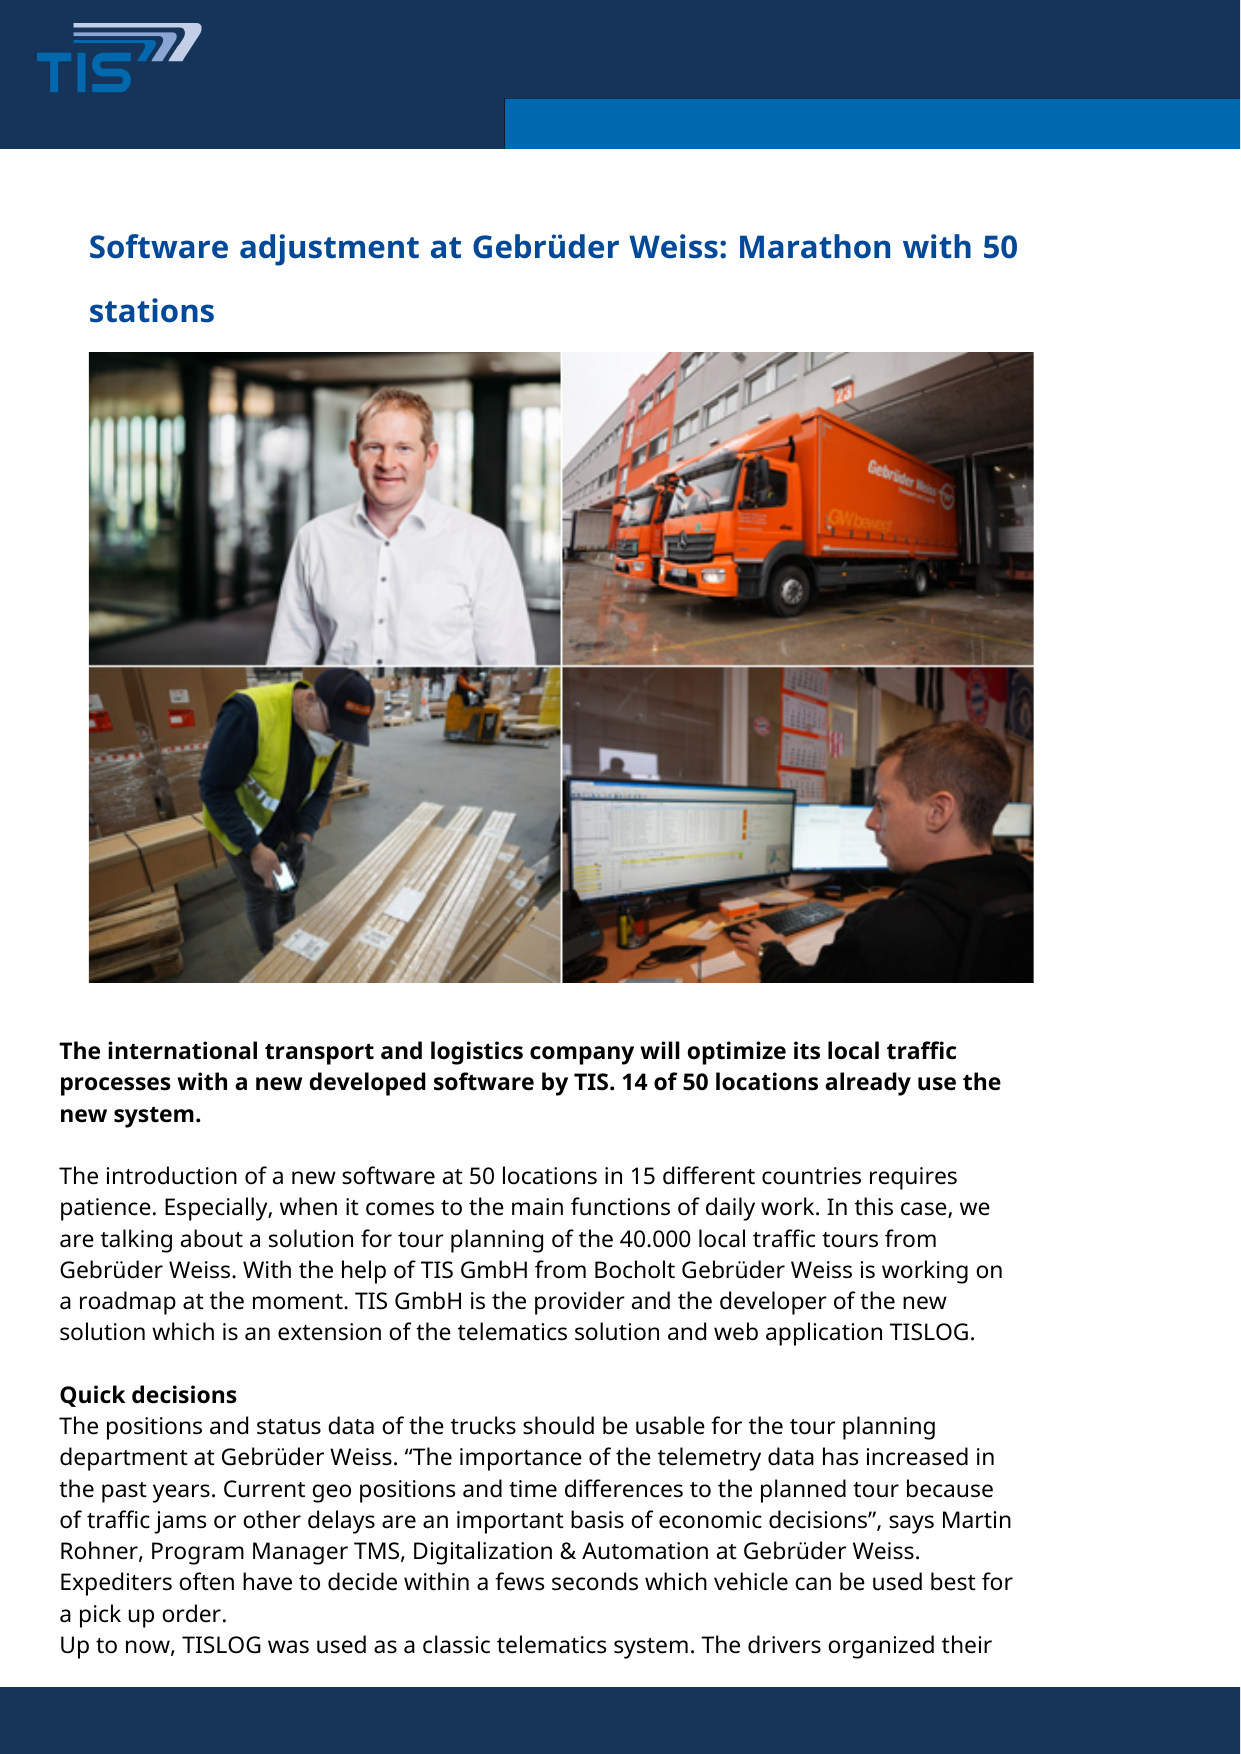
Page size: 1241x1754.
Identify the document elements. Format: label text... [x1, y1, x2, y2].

text The international transport and logistics company will optimize its local traffic processes with a new developed software by TIS. 14 of 50 locations already use the new system. [59, 1035, 1019, 1129]
text Quick decisions [59, 1379, 1019, 1410]
picture [0, 1687, 1241, 1754]
picture [0, 0, 1241, 149]
picture [88, 352, 1034, 983]
text Software adjustment at Gebrüder Weiss: Marathon with 50 stations [89, 225, 1019, 331]
text The introduction of a new software at 50 locations in 15 different countries requires patience. Especially, when it comes to the main functions of daily work. In this case, we are talking about a solution for tour planning of the 40.000 local traffic tours from Gebrüder Weiss. With the help of TIS GmbH from Bocholt Gebrüder Weiss is working on a roadmap at the moment. TIS GmbH is the provider and the developer of the new solution which is an extension of the telematics solution and web application TISLOG. [59, 1160, 1019, 1348]
